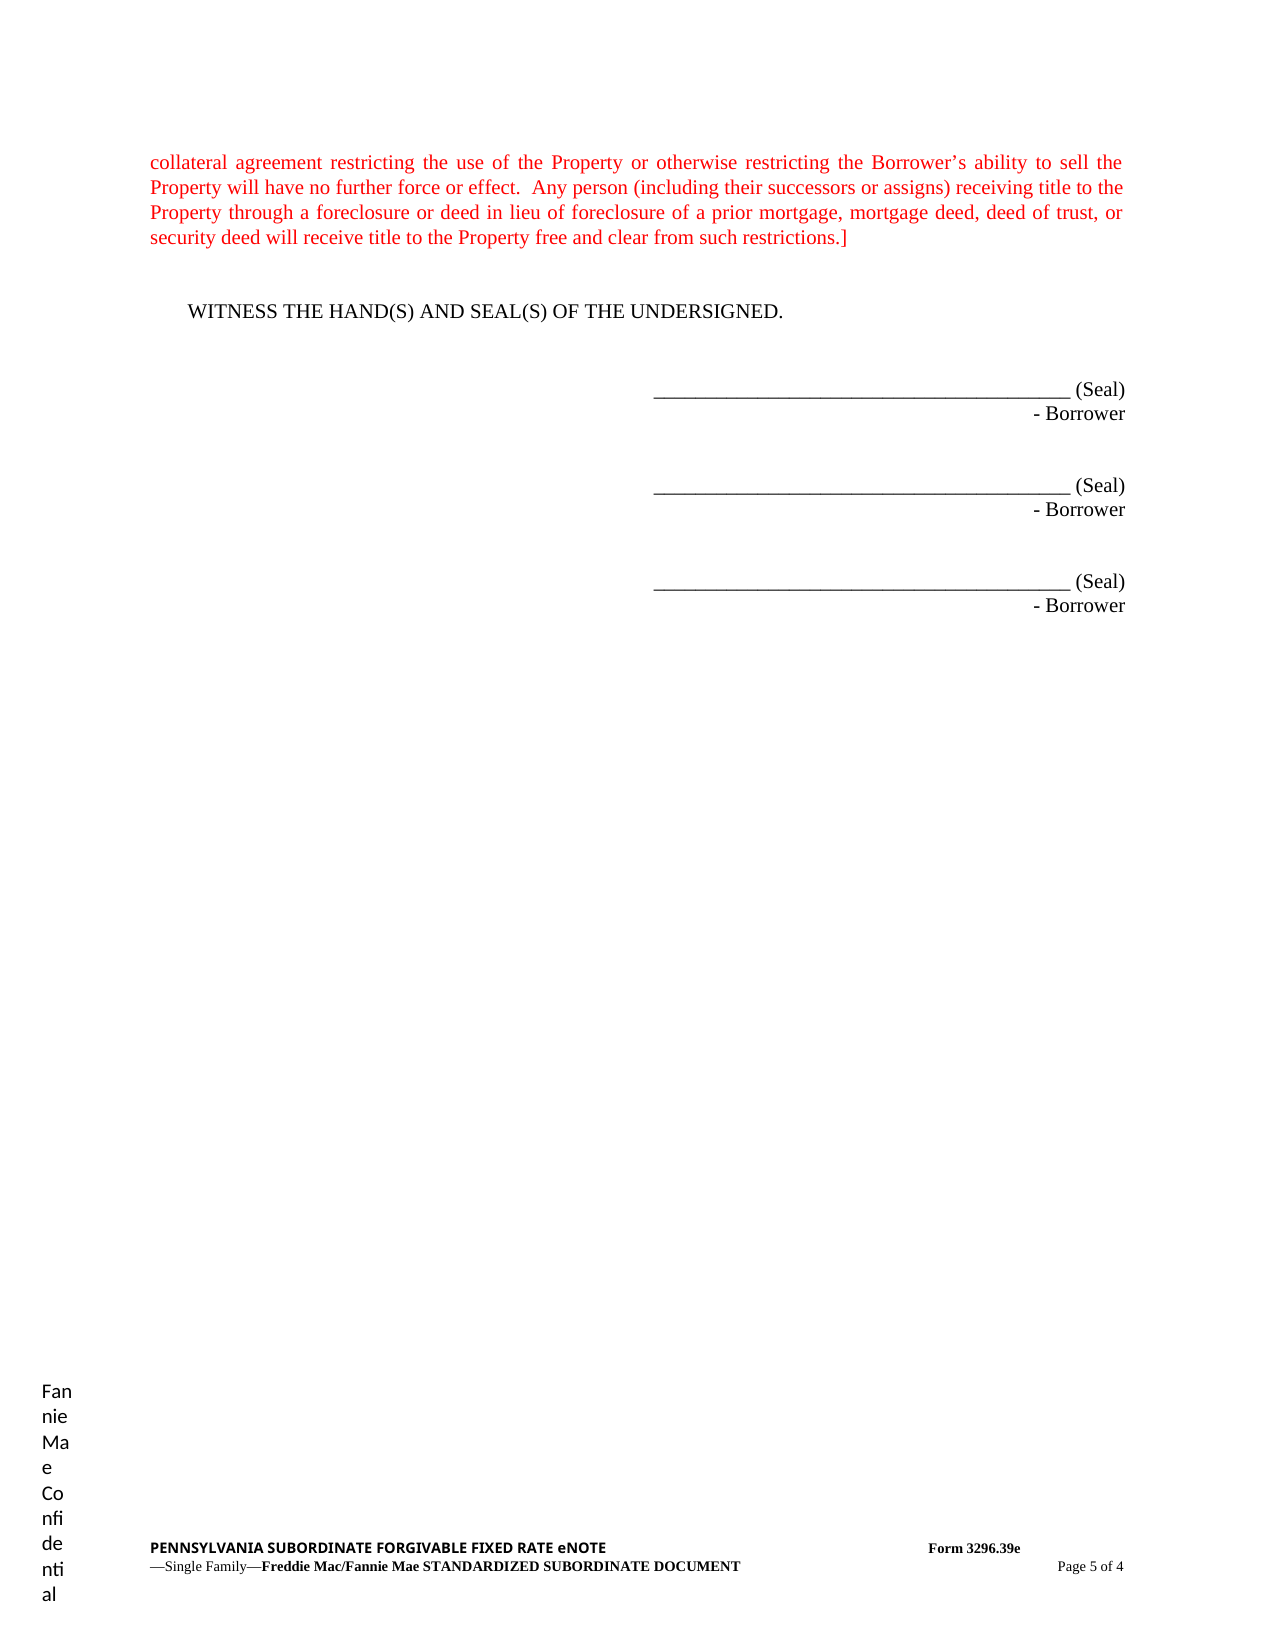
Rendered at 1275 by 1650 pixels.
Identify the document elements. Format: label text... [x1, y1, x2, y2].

text ________________________________________ (Seal) [150, 473, 1125, 497]
text - Borrower [225, 593, 1125, 617]
text - Borrower [150, 401, 1125, 425]
text ________________________________________ (Seal) [150, 377, 1125, 401]
text - Borrower [150, 497, 1125, 521]
text WITNESS THE HAND(S) AND SEAL(S) OF THE UNDERSIGNED. [150, 298, 1125, 323]
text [150, 150, 1125, 249]
text ________________________________________ (Seal) [150, 569, 1125, 593]
